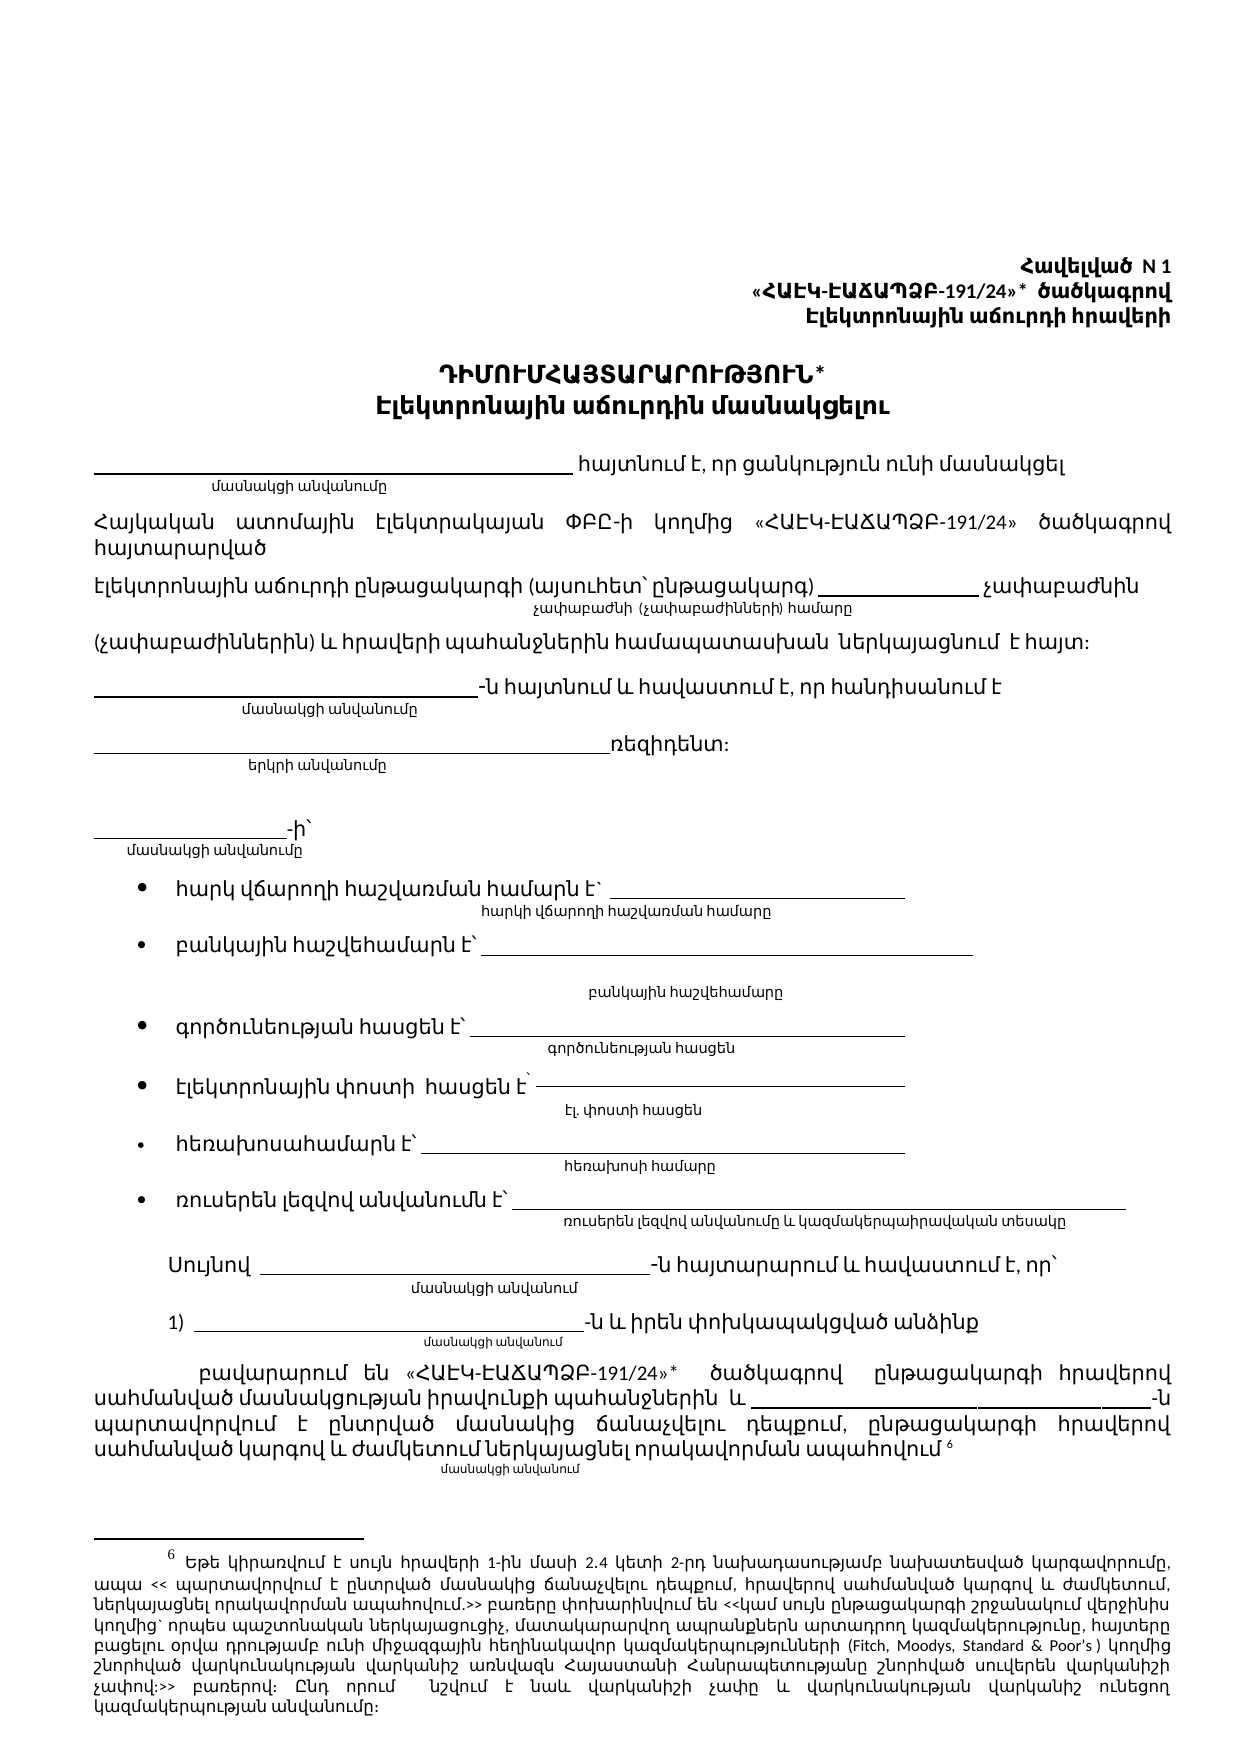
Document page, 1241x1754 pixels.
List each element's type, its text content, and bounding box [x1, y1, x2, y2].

list ռուսերեն լեզվով անվանումն է՝ [138, 1187, 1171, 1213]
text մասնակցի անվանումը [94, 477, 1171, 507]
text 1) -ն և իրեն փոխկապակցված անձինք [94, 1309, 1171, 1335]
text երկրի անվանումը [94, 756, 1171, 787]
text բավարարում են «ՀԱԷԿ-ԷԱՃԱՊՁԲ-191/24»* ծածկագրով ընթացակարգի հրավերով սահմանված մասնակցության իրավունքի պահանջներին և -ն պարտավորվում է ընտրված մասնակից ճանաչվելու դեպքում, ընթացակարգի հրավերով սահմանված կարգով և ժամկետում ներկայացնել որակավորման ապահովում [94, 1360, 1171, 1462]
list գործունեության հասցեն է՝ [138, 1014, 1171, 1040]
text մասնակցի անվանումը [94, 701, 1171, 731]
text չափաբաժնի (չափաբաժինների) համարը [94, 599, 1171, 629]
text Հայկական ատոմային էլեկտրակայան ՓԲԸ-ի կողմից «ՀԱԷԿ-ԷԱՃԱՊՁԲ-191/24» ծածկագրով հայտարարված [94, 507, 1171, 561]
text մասնակցի անվանում [94, 1335, 1171, 1360]
text Սույնով -ն հայտարարում և հավաստում է, որ՝ [94, 1248, 1171, 1279]
text մասնակցի անվանումը [94, 841, 1171, 872]
list էլեկտրոնային փոստի հասցեն է՝ [138, 1070, 1171, 1101]
text հայտնում է, որ ցանկություն ունի մասնակցել [94, 451, 1171, 477]
text -ն հայտնում և հավաստում է, որ հանդիսանում է [94, 670, 1171, 701]
text բանկային հաշվեհամարը [94, 983, 1171, 1014]
text մասնակցի անվանում [94, 1279, 1171, 1309]
list հեռախոսահամարն է՝ [138, 1131, 1171, 1157]
text էլեկտրոնային աճուրդի ընթացակարգի (այսուհետ՝ ընթացակարգ) չափաբաժնին [94, 573, 1171, 599]
list բանկային հաշվեհամարն է՝ [138, 933, 1171, 983]
text գործունեության հասցեն [94, 1040, 1171, 1070]
text Էլեկտրոնային աճուրդի հրավերի [94, 304, 1171, 329]
text «ՀԱԷԿ-ԷԱՃԱՊՁԲ-191/24»* ծածկագրով [94, 278, 1171, 304]
text -ի՝ [94, 816, 1171, 841]
text հեռախոսի համարը [462, 1157, 1171, 1187]
list հարկ վճարողի հաշվառման համարն է` [138, 872, 1171, 902]
subtitle Էլեկտրոնային աճուրդին մասնակցելու [94, 390, 1171, 421]
text ռուսերեն լեզվով անվանումը և կազմակերպաիրավական տեսակը [94, 1213, 1171, 1243]
text մասնակցի անվանում [94, 1462, 1171, 1487]
text հարկի վճարողի հաշվառման համարը [94, 902, 1171, 933]
text ԴԻՄՈՒՄՀԱՅՏԱՐԱՐՈՒԹՅՈՒՆ* [94, 360, 1171, 390]
text (չափաբաժիններին) և հրավերի պահանջներին համապատասխան ներկայացնում է հայտ: [94, 629, 1171, 655]
text ռեզիդենտ: [94, 731, 1171, 756]
text էլ. փոստի հասցեն [94, 1101, 1171, 1131]
text Հավելված N 1 [94, 253, 1171, 278]
